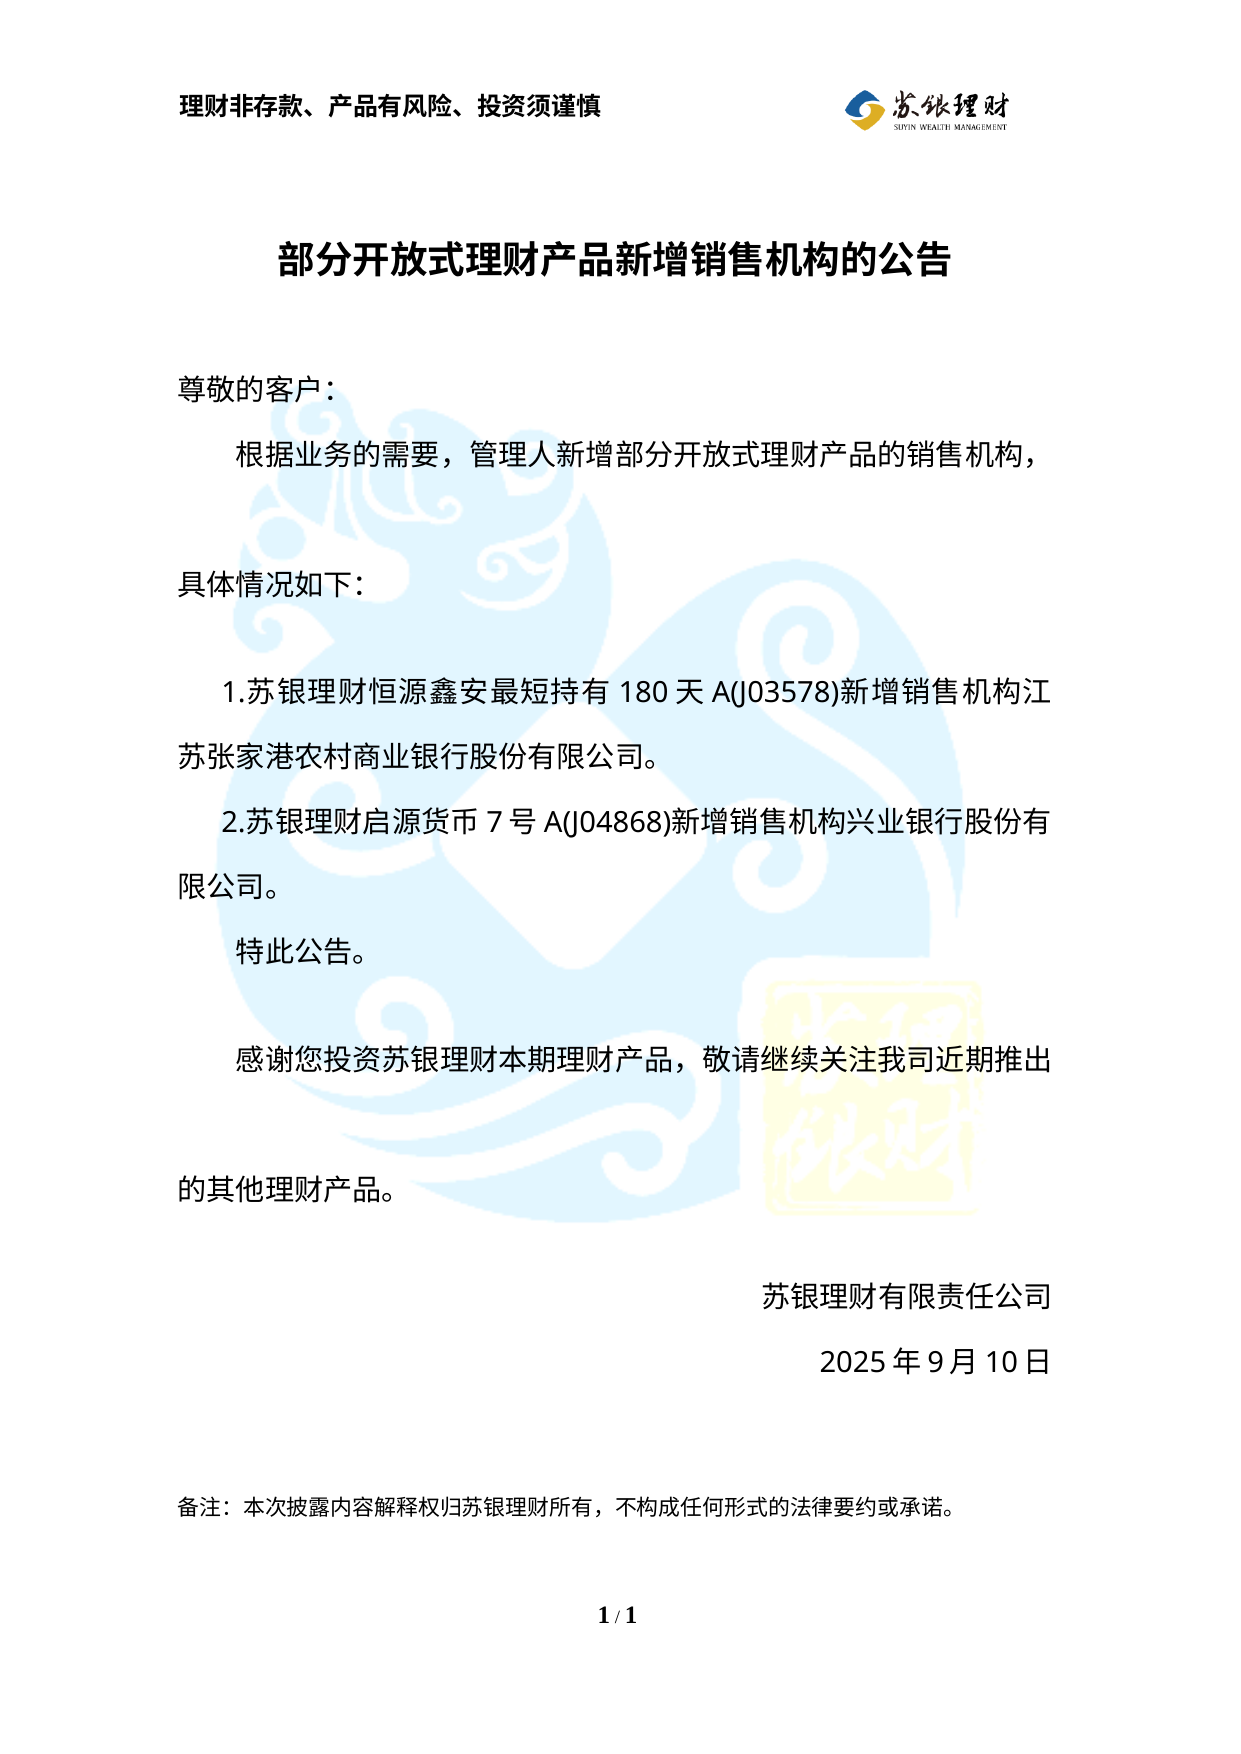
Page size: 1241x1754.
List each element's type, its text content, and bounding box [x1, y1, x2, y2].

text 根据业务的需要，管理人新增部分开放式理财产品的销售机构，具体情况如下： [177, 420, 1053, 615]
text 部分开放式理财产品新增销售机构的公告 [177, 225, 1053, 290]
text 尊敬的客户： [177, 355, 1053, 420]
picture [820, 72, 1039, 143]
text 苏银理财有限责任公司 [177, 1262, 1053, 1327]
text 特此公告。 [177, 917, 1053, 982]
text 2025年9月10日 [177, 1327, 1053, 1392]
text 1.苏银理财恒源鑫安最短持有180天A(J03578)新增销售机构江苏张家港农村商业银行股份有限公司。 2.苏银理财启源货币7号A(J04868)新增销售机构兴业银行股份有限公司。 [177, 657, 1053, 917]
text 备注：本次披露内容解释权归苏银理财所有，不构成任何形式的法律要约或承诺。 [177, 1489, 1053, 1522]
text 感谢您投资苏银理财本期理财产品，敬请继续关注我司近期推出的其他理财产品。 [177, 1025, 1053, 1220]
